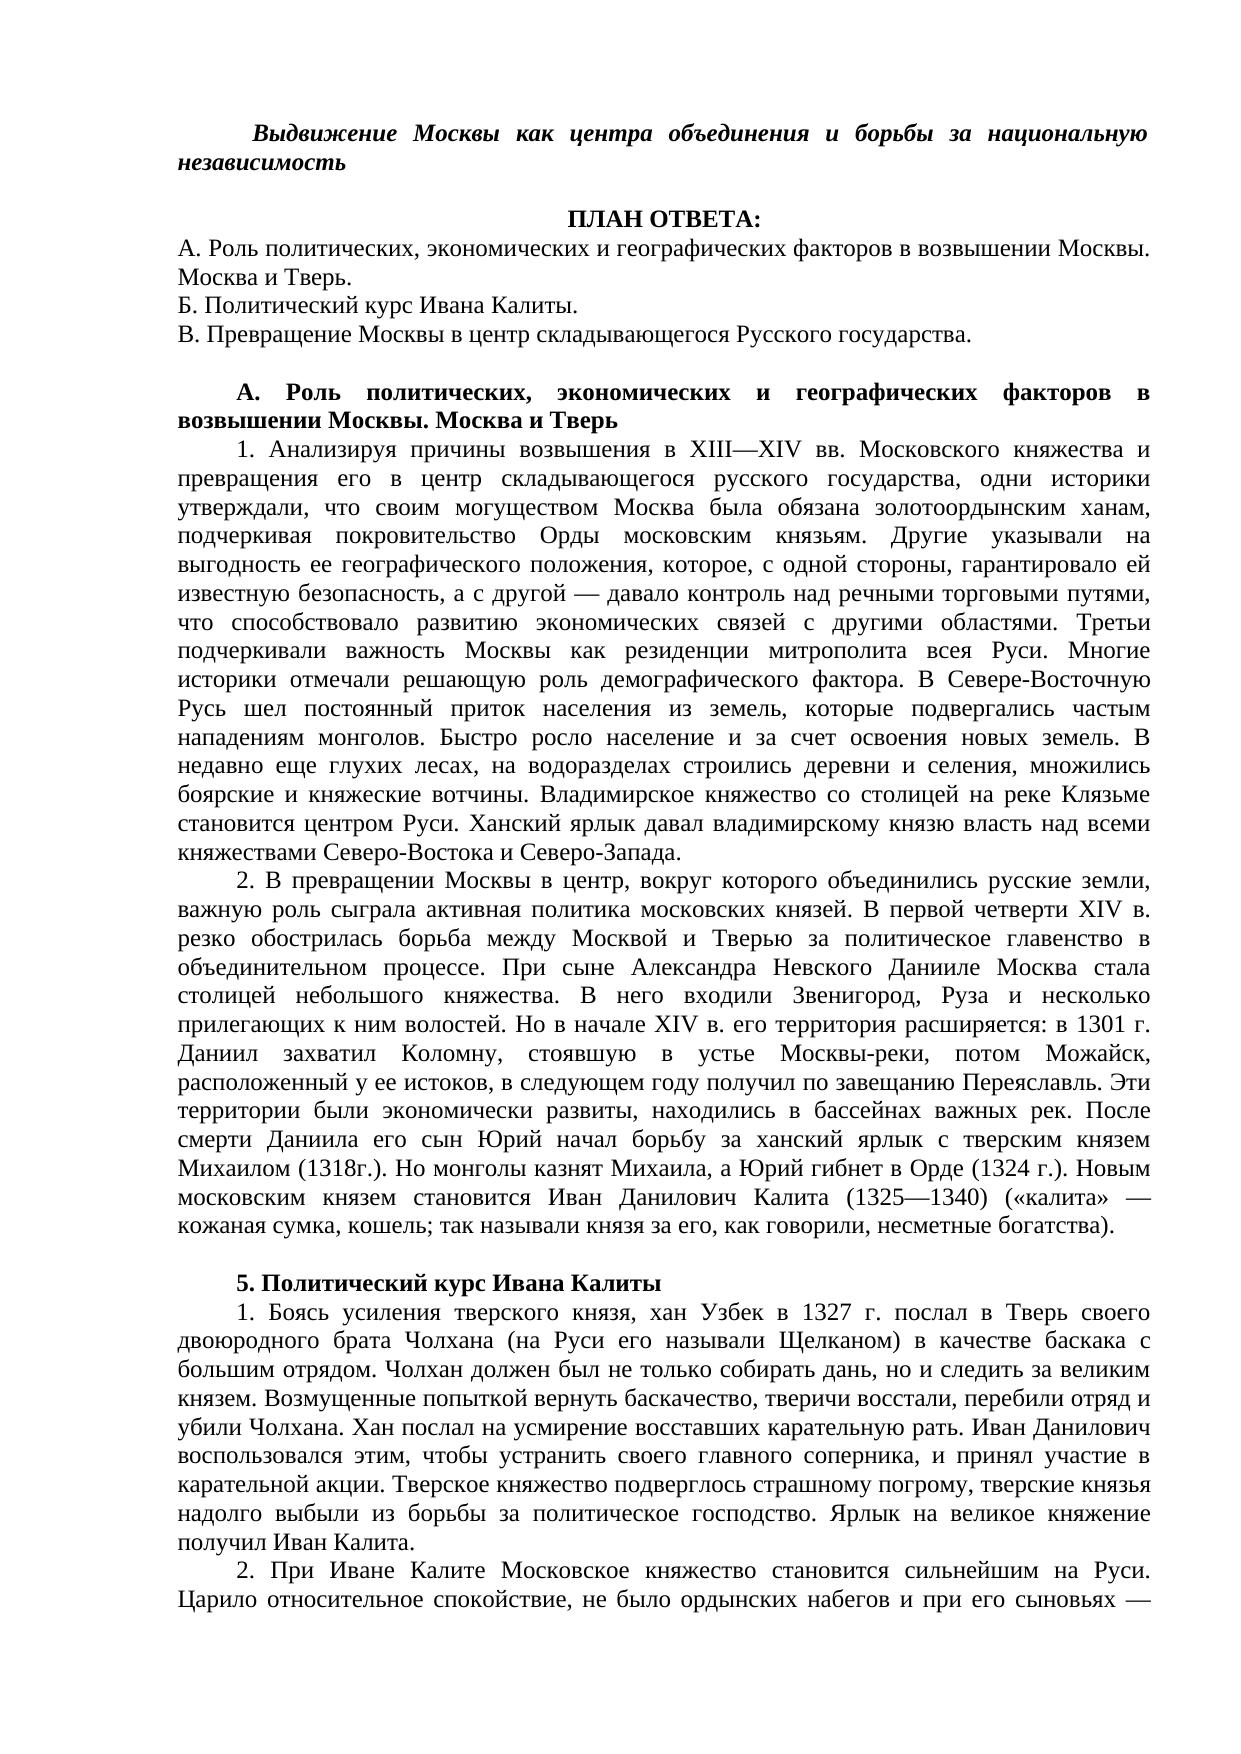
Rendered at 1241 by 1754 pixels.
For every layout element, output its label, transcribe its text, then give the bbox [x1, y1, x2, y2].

text Б. Политический курс Ивана Калиты. [177, 291, 1152, 319]
text Выдвижение Москвы как центра объединения и борьбы за национальную независимость [177, 118, 1152, 176]
text А. Роль политических, экономических и географических факторов в возвышении Москвы. Москва и Тверь [177, 377, 1152, 434]
text 2. В превращении Москвы в центр, вокруг которого объединились русские земли, важную роль сыграла активная политика московских князей. В первой четверти XIV в. резко обострилась борьба между Москвой и Тверью за политическое главенство в объединительном процессе. При сыне Александра Невского Данииле Москва стала столицей небольшого княжества. В него входили Звенигород, Руза и несколько прилегающих к ним волостей. Но в начале XIV в. его территория расширяется: в . Даниил захватил Коломну, стоявшую в устье Москвы-реки, потом Можайск, расположенный у ее истоков, в следующем году получил по завещанию Переяславль. Эти территории были экономически развиты, находились в бассейнах важных рек. После смерти Даниила его сын Юрий начал борьбу за ханский ярлык с тверским князем Михаилом (1318г.). Но монголы казнят Михаила, а Юрий гибнет в Орде (.). Новым московским князем становится Иван Данилович Калита (1325—1340) («калита» — кожаная сумка, кошель; так называли князя за его, как говорили, несметные богатства). [177, 866, 1152, 1239]
text 1. Боясь усиления тверского князя, хан Узбек в . послал в Тверь своего двоюродного брата Чолхана (на Руси его называли Щелканом) в качестве баскака с большим отрядом. Чолхан должен был не только собирать дань, но и следить за великим князем. Возмущенные попыткой вернуть баскачество, тверичи восстали, перебили отряд и убили Чолхана. Хан послал на усмирение восставших карательную рать. Иван Данилович воспользовался этим, чтобы устранить своего главного соперника, и принял участие в карательной акции. Тверское княжество подверглось страшному погрому, тверские князья надолго выбыли из борьбы за политическое господство. Ярлык на великое княжение получил Иван Калита. [177, 1297, 1152, 1556]
text 5. Политический курс Ивана Калиты [177, 1268, 1152, 1297]
text А. Роль политических, экономических и географических факторов в возвышении Москвы. Москва и Тверь. [177, 233, 1152, 291]
text В. Превращение Москвы в центр складывающегося Русского государства. [177, 319, 1152, 348]
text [177, 1556, 1152, 1613]
text 1. Анализируя причины возвышения в XIII—XIV вв. Московского княжества и превращения его в центр складывающегося русского государства, одни историки утверждали, что своим могуществом Москва была обязана золотоордынским ханам, подчеркивая покровительство Орды московским князьям. Другие указывали на выгодность ее географического положения, которое, с одной стороны, гарантировало ей известную безопасность, а с другой — давало контроль над речными торговыми путями, что способствовало развитию экономических связей с другими областями. Третьи подчеркивали важность Москвы как резиденции митрополита всея Руси. Многие историки отмечали решающую роль демографического фактора. В Севере-Восточную Русь шел постоянный приток населения из земель, которые подвергались частым нападениям монголов. Быстро росло население и за счет освоения новых земель. В недавно еще глухих лесах, на водоразделах строились деревни и селения, множились боярские и княжеские вотчины. Владимирское княжество со столицей на реке Клязьме становится центром Руси. Ханский ярлык давал владимирскому князю власть над всеми княжествами Северо-Востока и Северо-Запада. [177, 434, 1152, 866]
text ПЛАН ОТВЕТА: [177, 204, 1152, 233]
